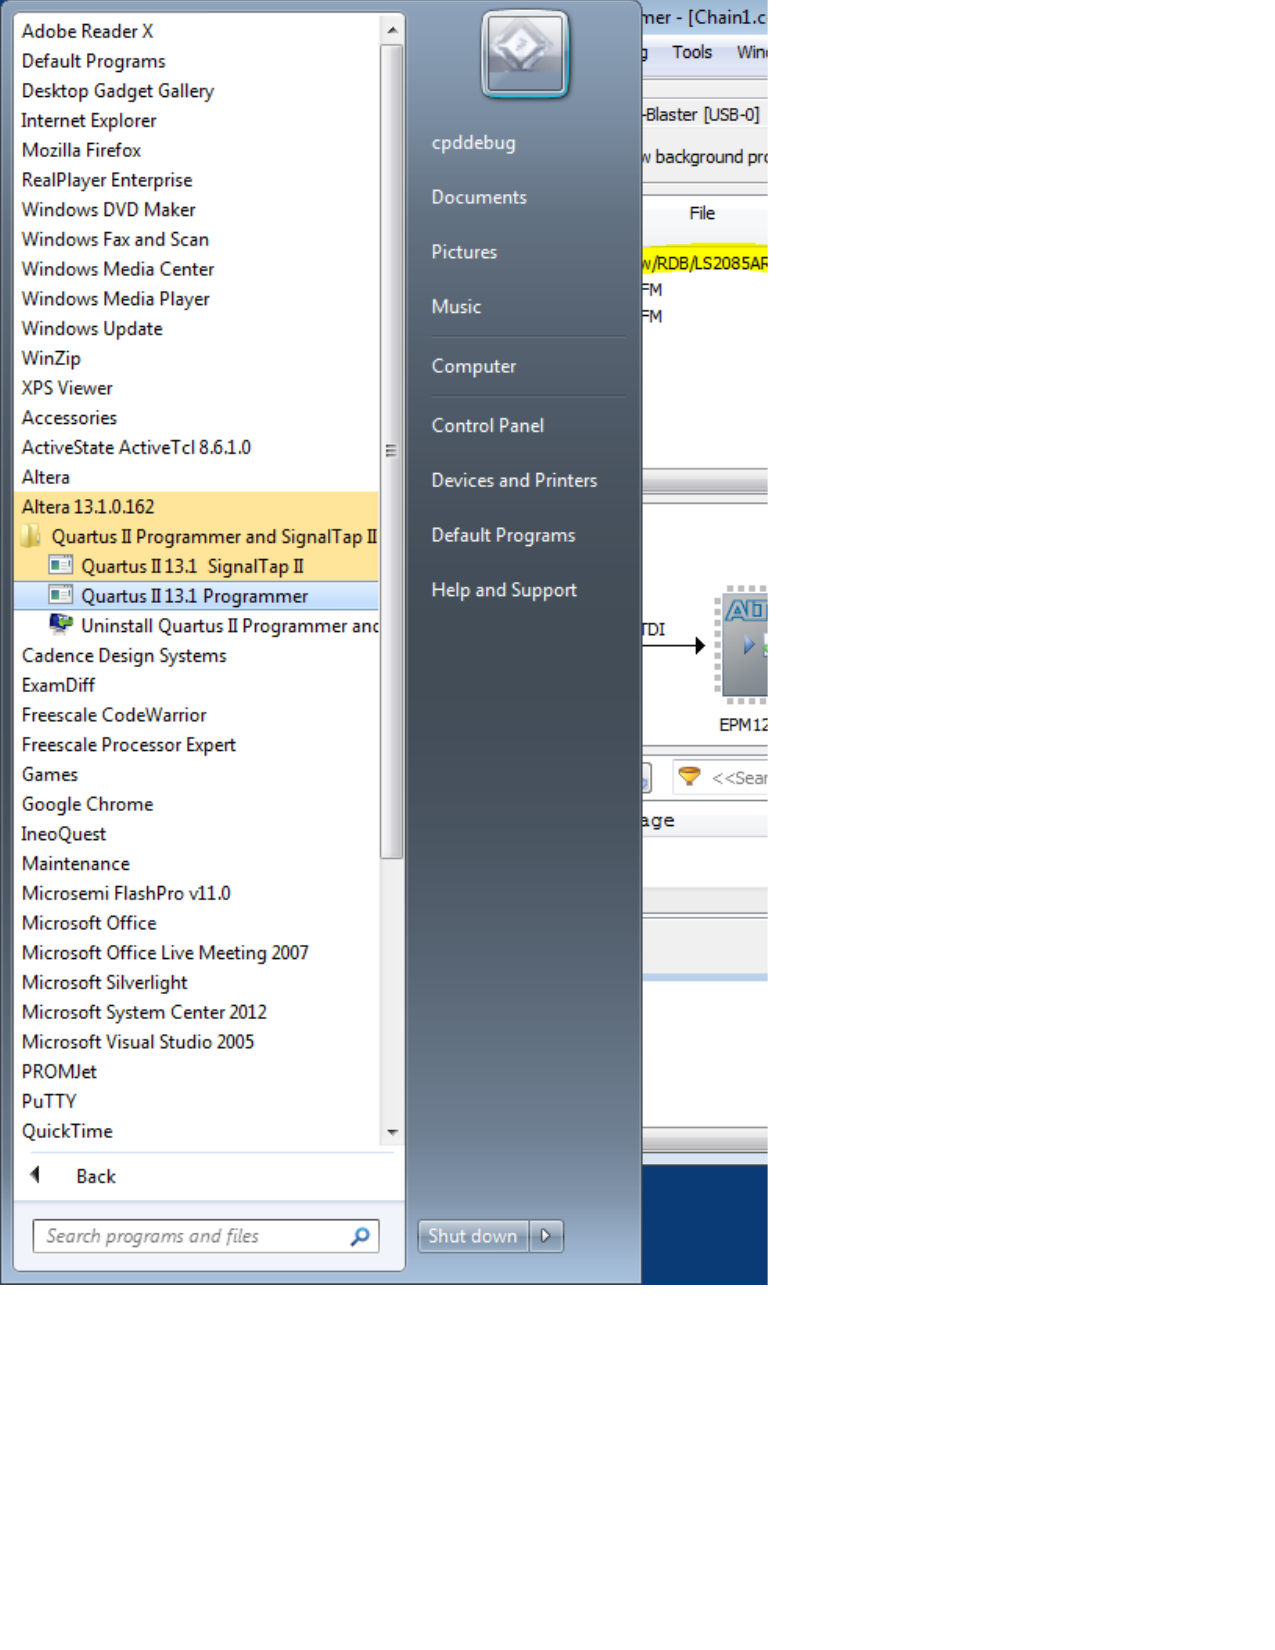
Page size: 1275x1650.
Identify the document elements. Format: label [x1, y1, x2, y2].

picture [0, 0, 768, 1285]
